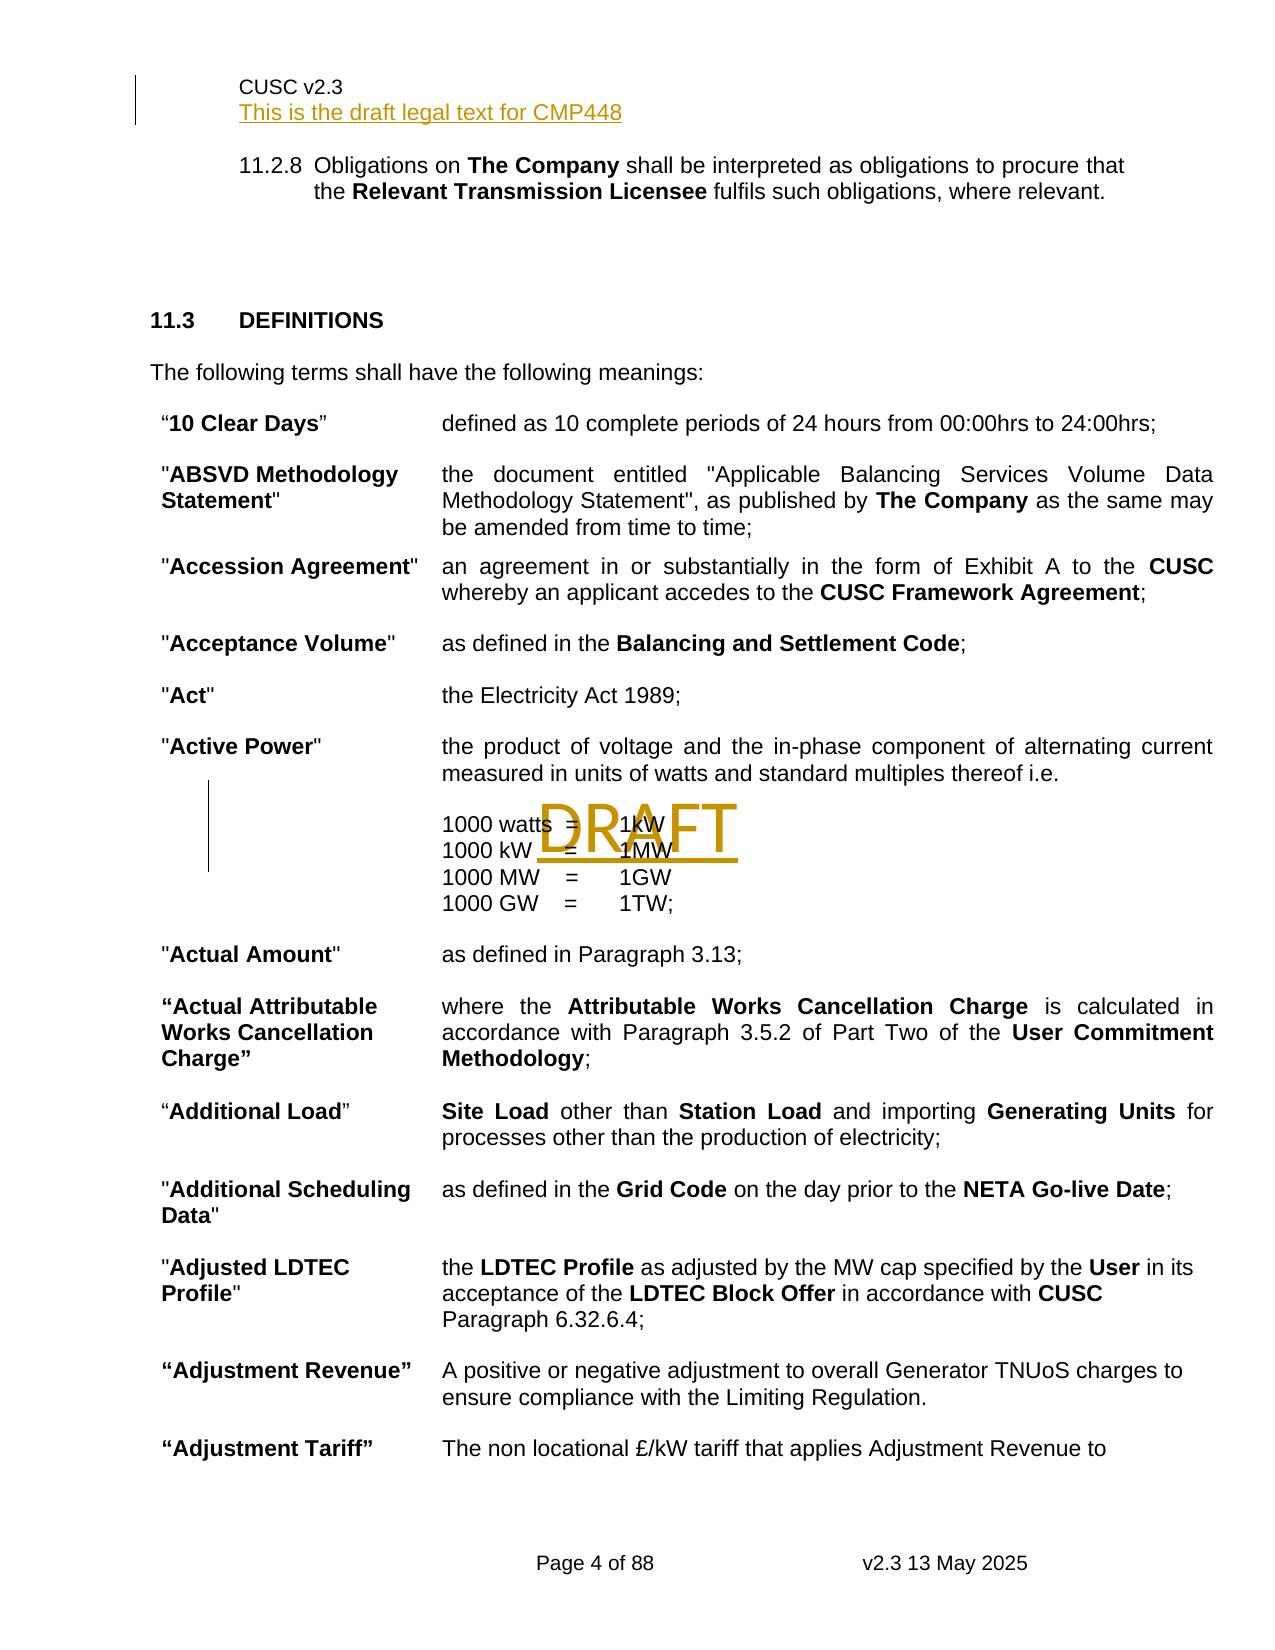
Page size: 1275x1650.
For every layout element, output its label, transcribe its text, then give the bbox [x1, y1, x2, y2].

table_cell the document entitled "Applicable Balancing Services Volume Data Methodology Statement", as published by The Company as the same may be amended from time to time; [431, 461, 1225, 553]
table_cell "ABSVD Methodology Statement" [150, 461, 431, 553]
table_cell the LDTEC Profile as adjusted by the MW cap specified by the User in its acceptance of the LDTEC Block Offer in accordance with CUSC Paragraph 6.32.6.4; [431, 1254, 1225, 1357]
table_cell as defined in the Balancing and Settlement Code; [431, 630, 1225, 682]
table_cell "Active Power" [150, 733, 431, 941]
subtitle Obligations on The Company shall be interpreted as obligations to procure that the Relevant Transmission Licensee fulfils such obligations, where relevant. [238, 152, 1125, 204]
table_cell “Additional Load” [150, 1098, 431, 1176]
text The following terms shall have the following meanings: [150, 358, 1125, 385]
table_cell "Adjusted LDTEC Profile" [150, 1254, 431, 1357]
subtitle 11.3 DEFINITIONS [150, 307, 1125, 333]
table_cell as defined in Paragraph 3.13; [431, 941, 1225, 993]
table_cell Site Load other than Station Load and importing Generating Units for processes other than the production of electricity; [431, 1098, 1225, 1176]
table_cell the product of voltage and the in-phase component of alternating current measured in units of watts and standard multiples thereof i.e. 1000 watts = 1kW 1000 kW = 1MW 1000 MW = 1GW 1000 GW = 1TW; [431, 733, 1225, 941]
table_cell "Acceptance Volume" [150, 630, 431, 682]
table_header defined as 10 complete periods of 24 hours from 00:00hrs to 24:00hrs; [431, 410, 1225, 461]
table_cell as defined in the Grid Code on the day prior to the NETA Go-live Date; [431, 1176, 1225, 1253]
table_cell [431, 1435, 1225, 1487]
table_cell “Adjustment Tariff” [150, 1435, 431, 1487]
table_cell “Adjustment Revenue” [150, 1358, 431, 1435]
table_header “10 Clear Days” [150, 410, 431, 461]
table_cell “Actual Attributable Works Cancellation Charge” [150, 993, 431, 1098]
table_cell where the Attributable Works Cancellation Charge is calculated in accordance with Paragraph 3.5.2 of Part Two of the User Commitment Methodology; [431, 993, 1225, 1098]
table_cell the Electricity Act 1989; [431, 682, 1225, 733]
table_cell "Actual Amount" [150, 941, 431, 993]
table_cell an agreement in or substantially in the form of Exhibit A to the CUSC whereby an applicant accedes to the CUSC Framework Agreement; [431, 553, 1225, 630]
table_cell "Act" [150, 682, 431, 733]
table_cell "Accession Agreement" [150, 553, 431, 630]
table_cell "Additional Scheduling Data" [150, 1176, 431, 1253]
table_cell A positive or negative adjustment to overall Generator TNUoS charges to ensure compliance with the Limiting Regulation. [431, 1358, 1225, 1435]
